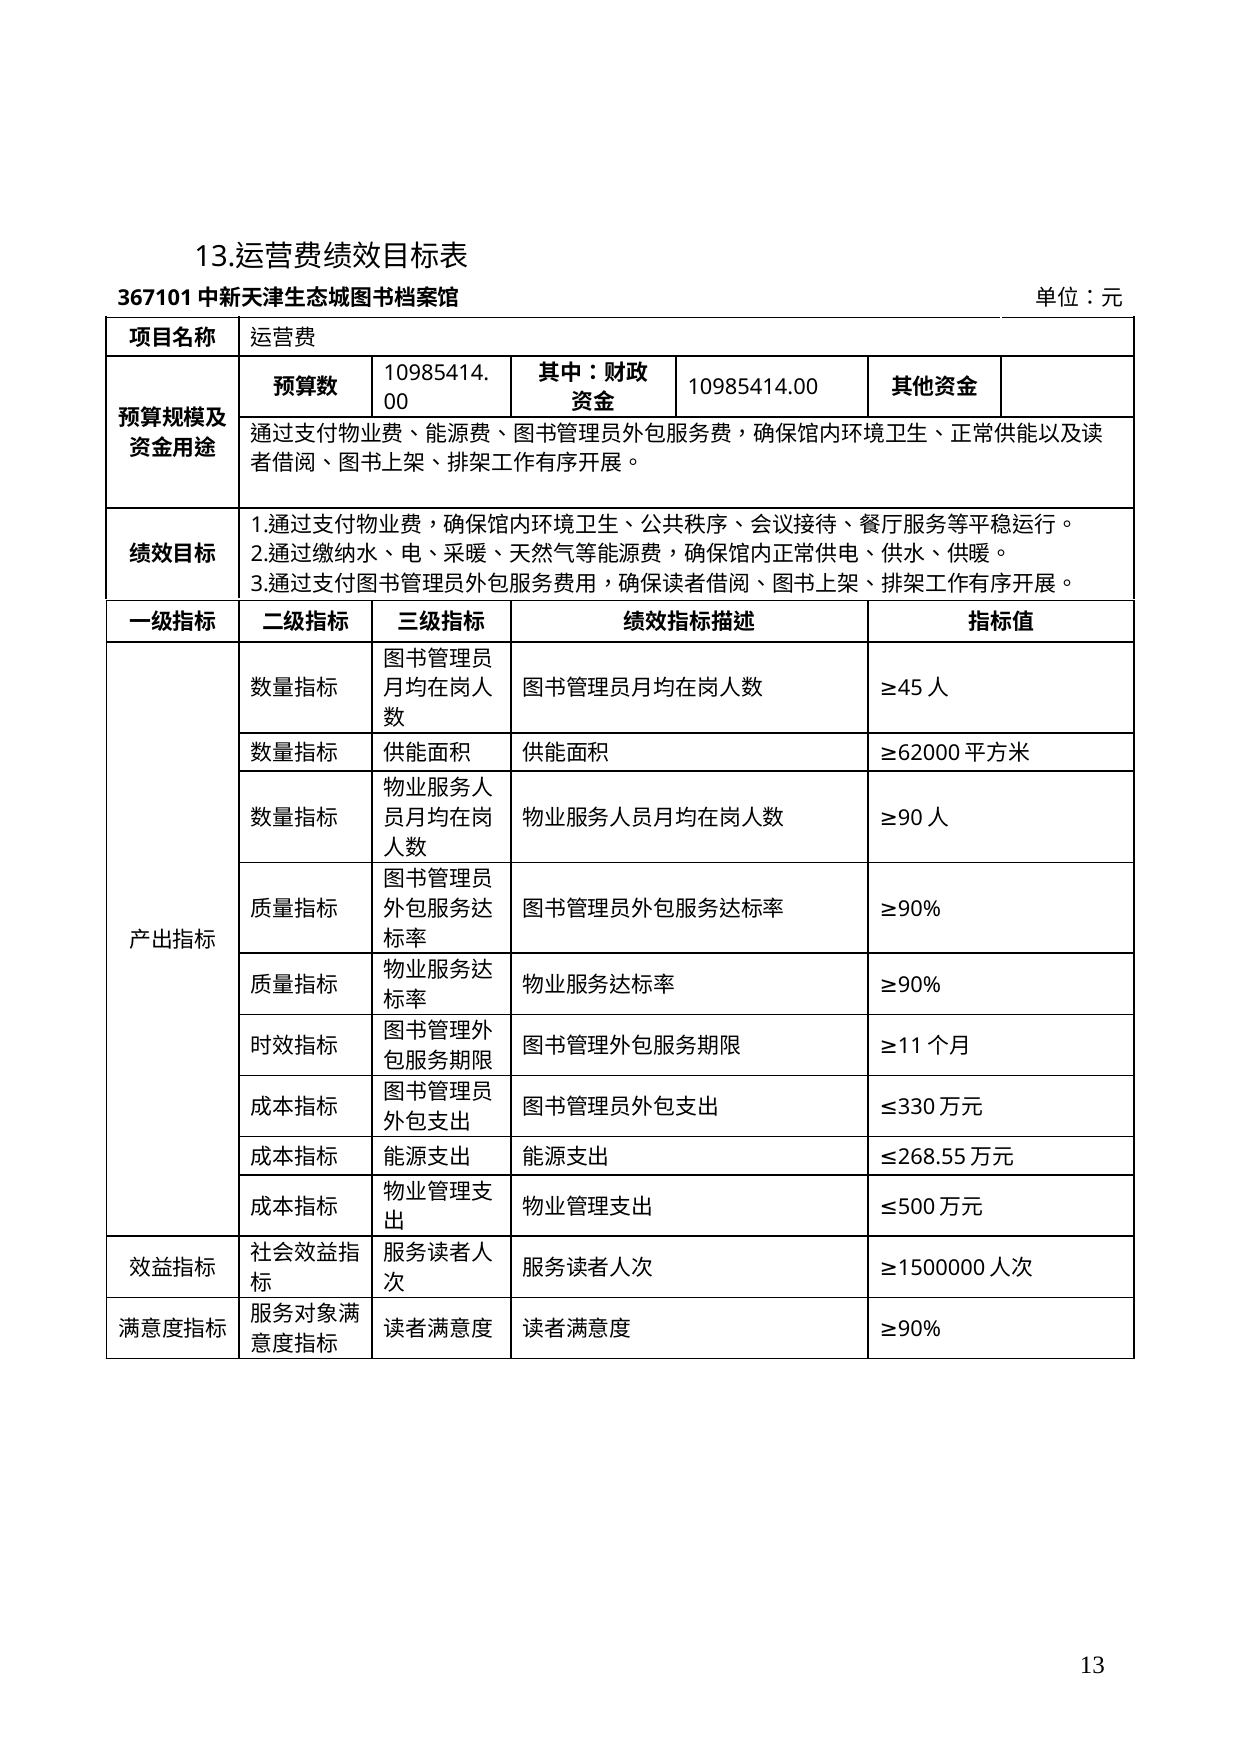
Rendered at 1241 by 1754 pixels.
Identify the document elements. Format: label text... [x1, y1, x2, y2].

table_cell 成本指标 [240, 1137, 371, 1174]
table_cell ≥11个月 [869, 1015, 1133, 1074]
table_cell 预算数 [240, 357, 371, 416]
table_header 367101中新天津生态城图书档案馆 [107, 277, 1000, 316]
table_cell 物业服务人员月均在岗人数 [512, 772, 867, 861]
table_cell 能源支出 [512, 1137, 867, 1174]
text 13.运营费绩效目标表 [136, 235, 1104, 275]
table_cell [1002, 357, 1133, 416]
table_cell 图书管理外包服务期限 [512, 1015, 867, 1074]
table_cell 服务读者人次 [373, 1237, 510, 1296]
table_cell 图书管理员月均在岗人数 [373, 643, 510, 732]
table_cell 服务读者人次 [512, 1237, 867, 1296]
table_header 指标值 [869, 601, 1133, 641]
table_cell 能源支出 [373, 1137, 510, 1174]
table_cell 10985414.00 [677, 357, 867, 416]
table_cell ≥90人 [869, 772, 1133, 861]
table_cell 供能面积 [512, 734, 867, 770]
table_cell 图书管理员外包服务达标率 [512, 863, 867, 952]
table_cell 预算规模及资金用途 [107, 357, 238, 507]
table_cell 服务对象满意度指标 [240, 1298, 371, 1358]
table_cell ≥90% [869, 863, 1133, 952]
table_header 单位：元 [1002, 277, 1133, 316]
table_cell 图书管理员外包服务达标率 [373, 863, 510, 952]
table_cell 数量指标 [240, 643, 371, 732]
table_cell 社会效益指标 [240, 1237, 371, 1296]
table_cell ≥90% [869, 1298, 1133, 1358]
table_cell 供能面积 [373, 734, 510, 770]
table_cell 效益指标 [107, 1237, 238, 1296]
table_cell ≥90% [869, 954, 1133, 1013]
table_header 三级指标 [373, 601, 510, 641]
table_cell ≥1500000人次 [869, 1237, 1133, 1296]
table_cell 物业管理支出 [373, 1176, 510, 1235]
table_cell 图书管理员外包支出 [373, 1076, 510, 1136]
table_cell 图书管理员月均在岗人数 [512, 643, 867, 732]
table_header 绩效指标描述 [512, 601, 867, 641]
table_cell 绩效目标 [107, 509, 238, 598]
table_cell 图书管理外包服务期限 [373, 1015, 510, 1074]
table_cell 图书管理员外包支出 [512, 1076, 867, 1136]
table_cell ≤500万元 [869, 1176, 1133, 1235]
table_cell 物业管理支出 [512, 1176, 867, 1235]
table_cell 数量指标 [240, 772, 371, 861]
table_cell 其他资金 [869, 357, 1000, 416]
table_cell ≤330万元 [869, 1076, 1133, 1136]
table_cell ≥62000平方米 [869, 734, 1133, 770]
table_cell 产出指标 [107, 643, 238, 1235]
table_cell 1.通过支付物业费，确保馆内环境卫生、公共秩序、会议接待、餐厅服务等平稳运行。 2.通过缴纳水、电、采暖、天然气等能源费，确保馆内正常供电、供水、供暖。 3.通过支付图书管理员外包服务费用，确保读者借阅、图书上架、排架工作有序开展。 [240, 509, 1133, 598]
table_cell 物业服务人员月均在岗人数 [373, 772, 510, 861]
table_cell 物业服务达标率 [373, 954, 510, 1013]
table_cell 项目名称 [107, 318, 238, 355]
table_cell 运营费 [240, 318, 1133, 355]
table_cell 成本指标 [240, 1076, 371, 1136]
table_cell 满意度指标 [107, 1298, 238, 1358]
table_cell 质量指标 [240, 863, 371, 952]
table_cell 质量指标 [240, 954, 371, 1013]
table_cell ≥45人 [869, 643, 1133, 732]
table_cell 数量指标 [240, 734, 371, 770]
table_header 一级指标 [107, 601, 238, 641]
table_cell 成本指标 [240, 1176, 371, 1235]
table_cell 物业服务达标率 [512, 954, 867, 1013]
table_header 二级指标 [240, 601, 371, 641]
table_cell 通过支付物业费、能源费、图书管理员外包服务费，确保馆内环境卫生、正常供能以及读者借阅、图书上架、排架工作有序开展。 [240, 418, 1133, 507]
table_cell 其中：财政 资金 [512, 357, 675, 416]
table_cell 时效指标 [240, 1015, 371, 1074]
table_cell 读者满意度 [373, 1298, 510, 1358]
table_cell 10985414.00 [373, 357, 510, 416]
table_cell ≤268.55万元 [869, 1137, 1133, 1174]
table_cell 读者满意度 [512, 1298, 867, 1358]
